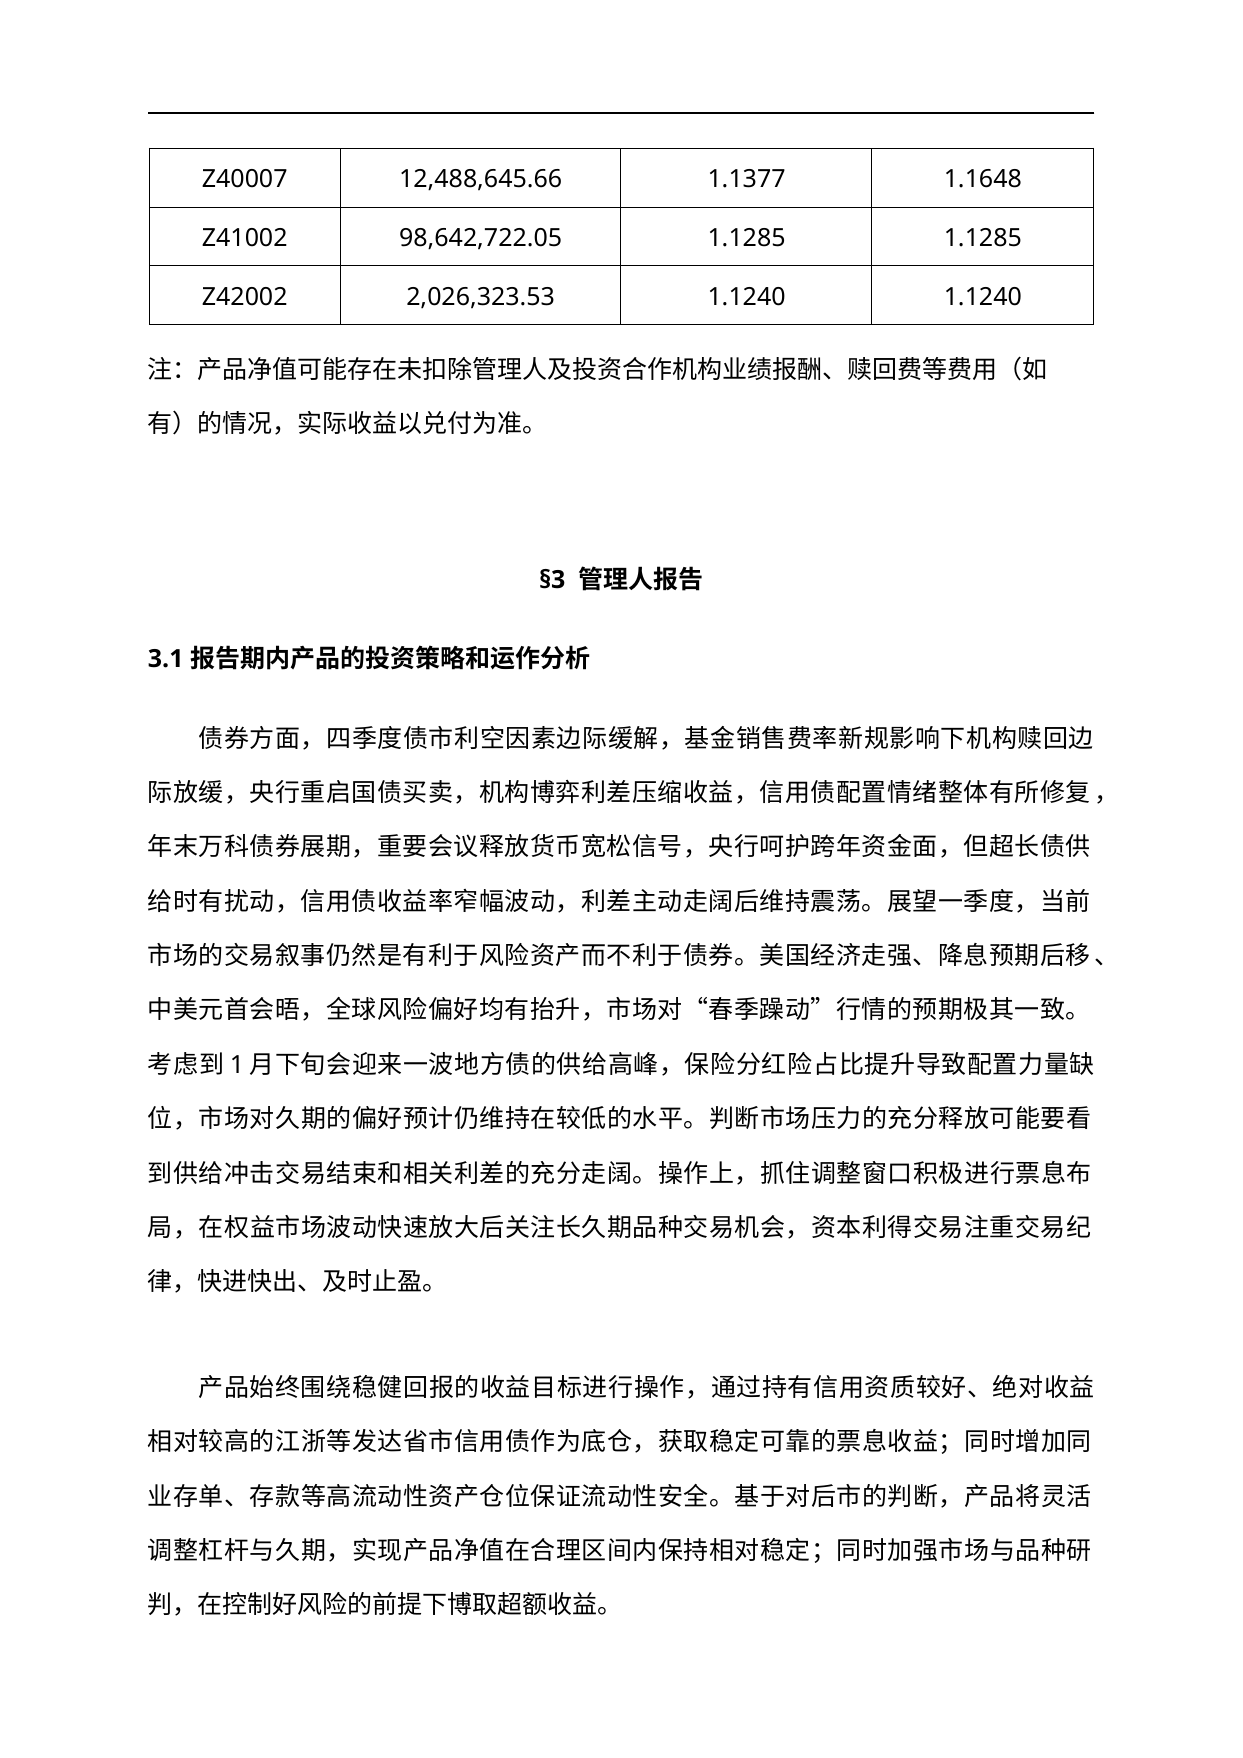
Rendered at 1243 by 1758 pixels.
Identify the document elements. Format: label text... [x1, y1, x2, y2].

text 3.1 报告期内产品的投资策略和运作分析 [148, 639, 1094, 675]
table_cell 12,488,645.66 [341, 149, 620, 207]
table_cell 1.1285 [872, 208, 1093, 265]
table_cell 1.1240 [872, 266, 1093, 324]
text §3 管理人报告 [148, 559, 1094, 596]
table_cell 2,026,323.53 [341, 266, 620, 324]
table_cell 1.1377 [621, 149, 871, 207]
text 注：产品净值可能存在未扣除管理人及投资合作机构业绩报酬、赎回费等费用（如有）的情况，实际收益以兑付为准。 [148, 349, 1094, 440]
table_cell Z42002 [150, 266, 340, 324]
text 债券方面，四季度债市利空因素边际缓解，基金销售费率新规影响下机构赎回边际放缓，央行重启国债买卖，机构博弈利差压缩收益，信用债配置情绪整体有所修复，年末万科债券展期，重要会议释放货币宽松信号，央行呵护跨年资金面，但超长债供给时有扰动，信用债收益率窄幅波动，利差主动走阔后维持震荡。展望一季度，当前市场的交易叙事仍然是有利于风险资产而不利于债券。美国经济走强、降息预期后移、中美元首会晤，全球风险偏好均有抬升，市场对“春季躁动”行情的预期极其一致。考虑到1月下旬会迎来一波地方债的供给高峰，保险分红险占比提升导致配置力量缺位，市场对久期的偏好预计仍维持在较低的水平。判断市场压力的充分释放可能要看到供给冲击交易结束和相关利差的充分走阔。操作上，抓住调整窗口积极进行票息布局，在权益市场波动快速放大后关注长久期品种交易机会，资本利得交易注重交易纪律，快进快出、及时止盈。 产品始终围绕稳健回报的收益目标进行操作，通过持有信用资质较好、绝对收益相对较高的江浙等发达省市信用债作为底仓，获取稳定可靠的票息收益；同时增加同业存单、存款等高流动性资产仓位保证流动性安全。基于对后市的判断，产品将灵活调整杠杆与久期，实现产品净值在合理区间内保持相对稳定；同时加强市场与品种研判，在控制好风险的前提下博取超额收益。 [148, 718, 1094, 1621]
table_cell 1.1648 [872, 149, 1093, 207]
table_cell 98,642,722.05 [341, 208, 620, 265]
table_cell Z41002 [150, 208, 340, 265]
table_cell 1.1285 [621, 208, 871, 265]
table_cell 1.1240 [621, 266, 871, 324]
table_cell Z40007 [150, 149, 340, 207]
